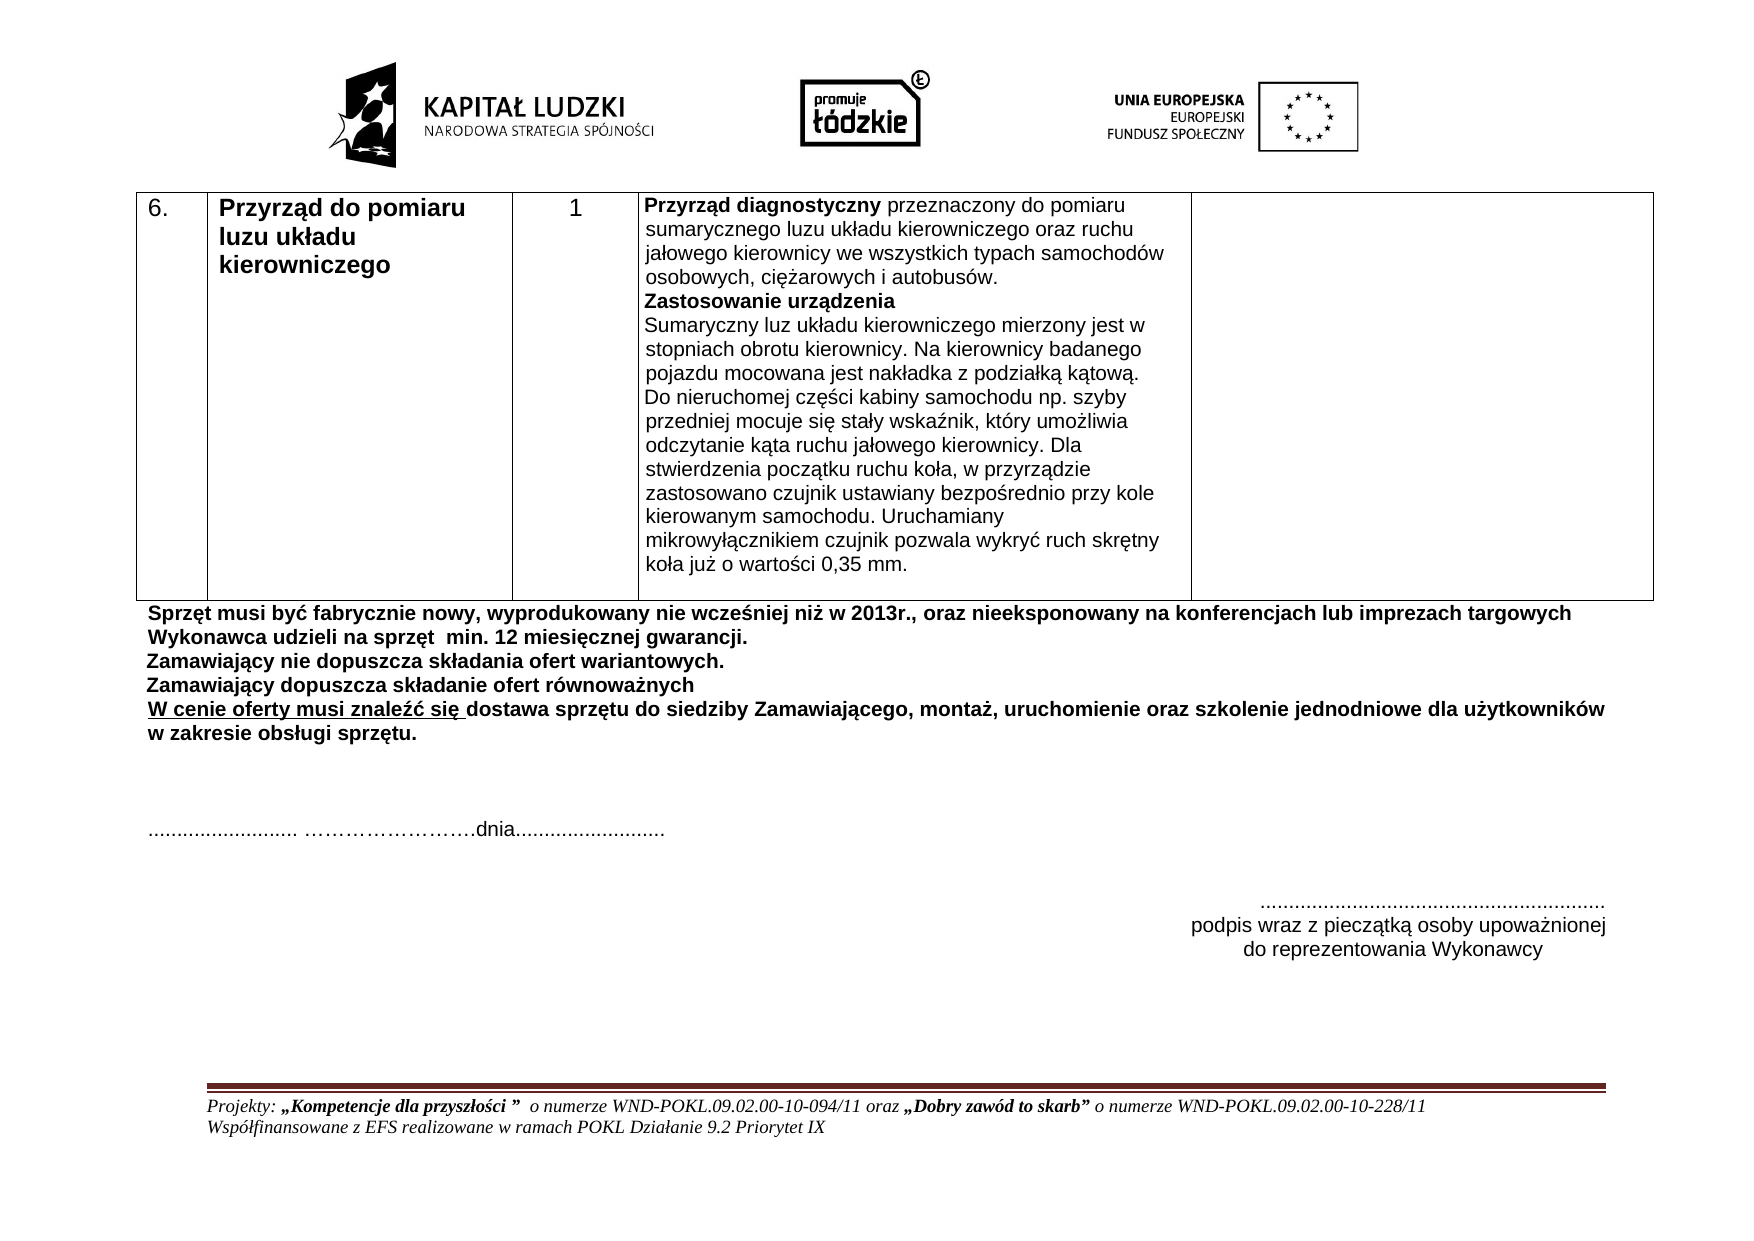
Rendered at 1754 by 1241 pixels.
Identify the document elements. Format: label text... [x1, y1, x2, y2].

text Wykonawca udzieli na sprzęt min. 12 miesięcznej gwarancji. [148, 625, 1606, 649]
text podpis wraz z pieczątką osoby upoważnionej [148, 913, 1606, 937]
text ............................................................ [148, 889, 1606, 913]
table_cell Przyrząd diagnostyczny przeznaczony do pomiaru sumarycznego luzu układu kierowniczego oraz ruchu jałowego kierownicy we wszystkich typach samochodów osobowych, ciężarowych i autobusów. Zastosowanie urządzenia Sumaryczny luz układu kierowniczego mierzony jest w stopniach obrotu kierownicy. Na kierownicy badanego pojazdu mocowana jest nakładka z podziałką kątową. Do nieruchomej części kabiny samochodu np. szyby przedniej mocuje się stały wskaźnik, który umożliwia odczytanie kąta ruchu jałowego kierownicy. Dla stwierdzenia początku ruchu koła, w przyrządzie zastosowano czujnik ustawiany bezpośrednio przy kole kierowanym samochodu. Uruchamiany mikrowyłącznikiem czujnik pozwala wykryć ruch skrętny koła już o wartości 0,35 mm. [639, 193, 1191, 600]
picture [328, 62, 1359, 168]
text do reprezentowania Wykonawcy [148, 937, 1606, 961]
list W cenie oferty musi znaleźć się dostawa sprzętu do siedziby Zamawiającego, montaż, uruchomienie oraz szkolenie jednodniowe dla użytkowników w zakresie obsługi sprzętu. [148, 697, 1606, 745]
text Zamawiający nie dopuszcza składania ofert wariantowych. [146, 649, 1606, 673]
table_cell [1192, 193, 1653, 600]
text Zamawiający dopuszcza składanie ofert równoważnych [146, 673, 1606, 697]
text .......................... …………………….dnia.......................... [148, 817, 1606, 841]
table_cell 1 [513, 193, 638, 600]
text Sprzęt musi być fabrycznie nowy, wyprodukowany nie wcześniej niż w 2013r., oraz nieeksponowany na konferencjach lub imprezach targowych [148, 601, 1606, 625]
table_cell Przyrząd do pomiaru luzu układu kierowniczego [208, 193, 512, 600]
table_cell [137, 193, 207, 600]
